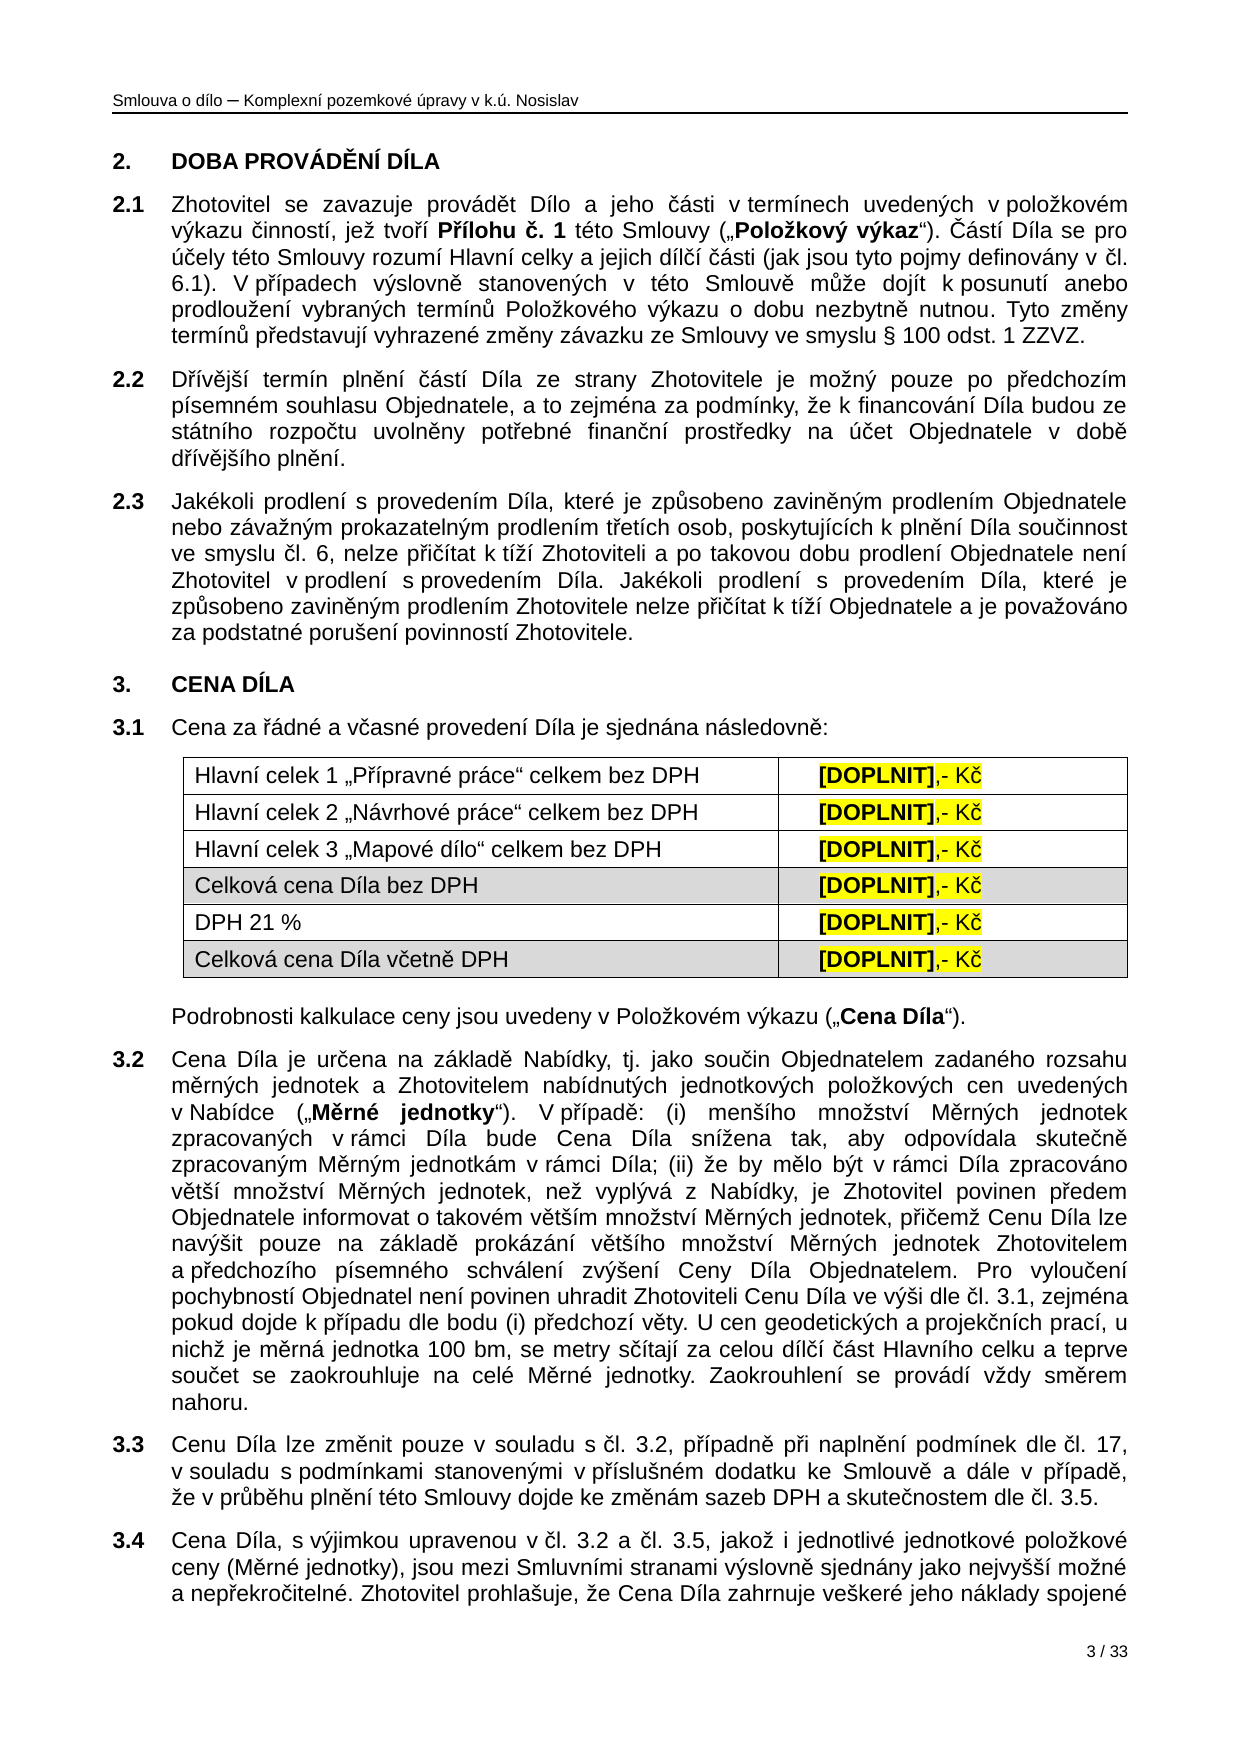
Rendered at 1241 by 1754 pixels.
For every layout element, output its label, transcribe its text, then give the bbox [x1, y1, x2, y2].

table_cell Celková cena Díla včetně DPH [184, 941, 778, 977]
table_cell Hlavní celek 2 „Návrhové práce“ celkem bez DPH [184, 795, 778, 830]
text Dřívější termín plnění částí Díla ze strany Zhotovitele je možný pouze po předchozím písemném souhlasu Objednatele, a to zejména za podmínky, že k financování Díla budou ze státního rozpočtu uvolněny potřebné finanční prostředky na účet Objednatele v době dřívějšího plnění. [112, 366, 1128, 471]
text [112, 1527, 1128, 1606]
text Cena díla [112, 671, 1128, 697]
table_cell Hlavní celek 3 „Mapové dílo“ celkem bez DPH [184, 831, 778, 867]
text Cenu Díla lze změnit pouze v souladu s čl. 3.2, případně při naplnění podmínek dle čl. 17, v souladu s podmínkami stanovenými v příslušném dodatku ke Smlouvě a dále v případě, že v průběhu plnění této Smlouvy dojde ke změnám sazeb DPH a skutečnostem dle čl. 3.6. [112, 1431, 1128, 1511]
table_header Hlavní celek 1 „Přípravné práce“ celkem bez DPH [184, 758, 778, 793]
table_cell [DOPLNIT],- Kč [779, 868, 1127, 903]
table_cell [DOPLNIT],- Kč [779, 831, 1127, 867]
text Cena Díla je určena na základě Nabídky, tj. jako součin Objednatelem zadaného rozsahu měrných jednotek a Zhotovitelem nabídnutých jednotkových položkových cen uvedených v Nabídce („Měrné jednotky“). V případě: (i) menšího množství Měrných jednotek zpracovaných v rámci Díla bude Cena Díla snížena tak, aby odpovídala skutečně zpracovaným Měrným jednotkám v rámci Díla; (ii) že by mělo být v rámci Díla zpracováno větší množství Měrných jednotek, než vyplývá z Nabídky, je Zhotovitel povinen předem Objednatele informovat o takovém větším množství Měrných jednotek, přičemž Cenu Díla lze navýšit pouze na základě prokázání většího množství Měrných jednotek Zhotovitelem a předchozího písemného schválení zvýšení Ceny Díla Objednatelem. Pro vyloučení pochybností Objednatel není povinen uhradit Zhotoviteli Cenu Díla ve výši dle čl. 3.1, zejména pokud dojde k případu dle bodu (i) předchozí věty. U cen geodetických a projekčních prací, u nichž je měrná jednotka 100 bm, se metry sčítají za celou dílčí část Hlavního celku a teprve součet se zaokrouhluje na celé Měrné jednotky. Zaokrouhlení se provádí vždy směrem nahoru. [112, 1046, 1128, 1415]
table_cell DPH 21 % [184, 905, 778, 940]
table_cell [DOPLNIT],- Kč [779, 905, 1127, 940]
table_header [DOPLNIT],- Kč [779, 758, 1127, 793]
text Doba PROVÁDĚNÍ díla [112, 148, 1128, 174]
table_cell Celková cena Díla bez DPH [184, 868, 778, 903]
text Zhotovitel se zavazuje provádět Dílo a jeho části v termínech uvedených v položkovém výkazu činností, jež tvoří Přílohu č. 1 této Smlouvy („Položkový výkaz“). Částí Díla se pro účely této Smlouvy rozumí Hlavní celky a jejich dílčí části (jak jsou tyto pojmy definovány v čl. 6.1). V případech výslovně stanovených v této Smlouvě může dojít k posunutí anebo prodloužení vybraných termínů Položkového výkazu o dobu nezbytně nutnou. Tyto změny termínů představují vyhrazené změny závazku ze Smlouvy ve smyslu § 100 odst. 1 ZZVZ. [112, 191, 1128, 349]
text Cena za řádné a včasné provedení Díla je sjednána následovně: [112, 714, 1128, 740]
text Jakékoli prodlení s provedením Díla, které je způsobeno zaviněným prodlením Objednatele nebo závažným prokazatelným prodlením třetích osob, poskytujících k plnění Díla součinnost ve smyslu čl. 6, nelze přičítat k tíží Zhotoviteli a po takovou dobu prodlení Objednatele není Zhotovitel v prodlení s provedením Díla. Jakékoli prodlení s provedením Díla, které je způsobeno zaviněným prodlením Zhotovitele nelze přičítat k tíží Objednatele a je považováno za podstatné porušení povinností Zhotovitele. [112, 488, 1128, 646]
list Podrobnosti kalkulace ceny jsou uvedeny v Položkovém výkazu („Cena Díla“). [171, 1003, 1128, 1029]
table_cell [DOPLNIT],- Kč [779, 795, 1127, 830]
table_cell [DOPLNIT],- Kč [779, 941, 1127, 977]
